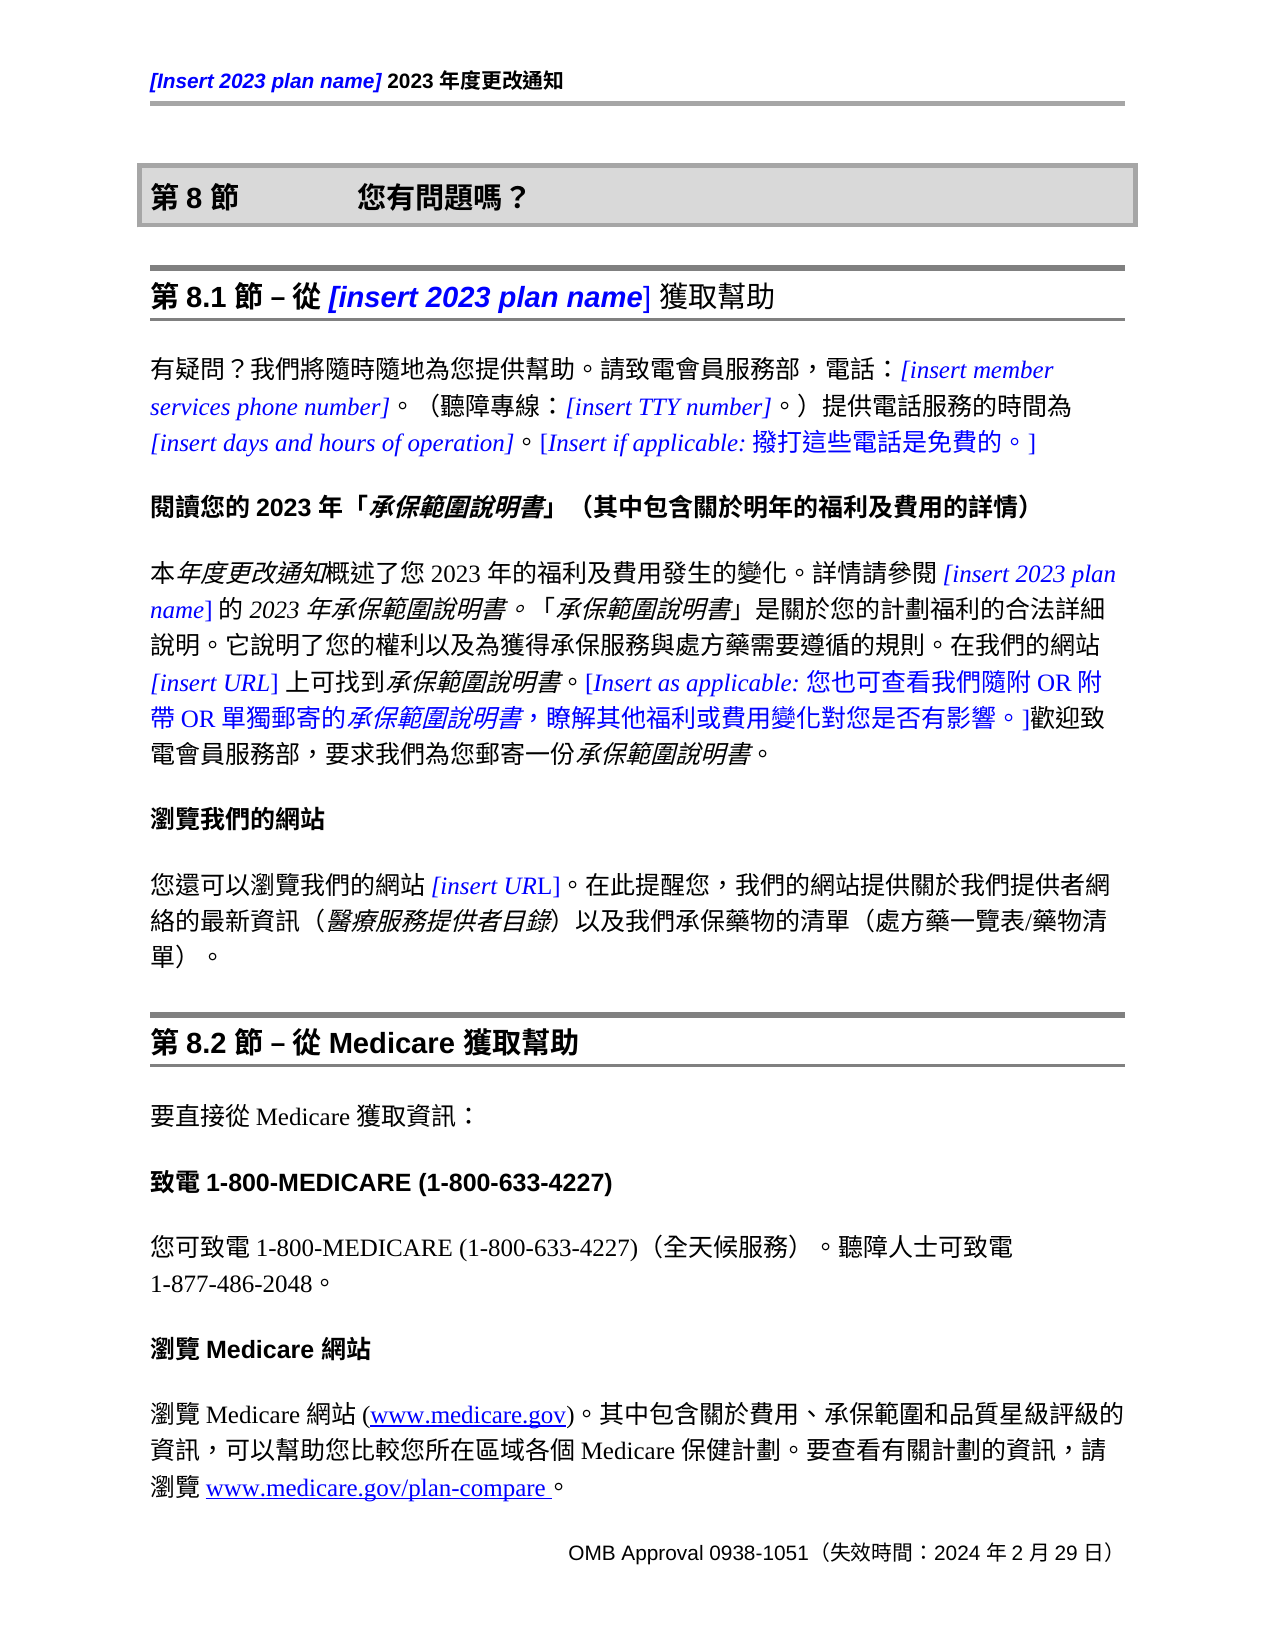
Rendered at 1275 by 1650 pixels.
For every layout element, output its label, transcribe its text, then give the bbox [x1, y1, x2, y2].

subtitle 瀏覽我們的網站 [150, 800, 1125, 836]
text 您可致電 1-800-MEDICARE (1-800-633-4227)（全天候服務）。聽障人士可致電 1-877-486-2048。 [150, 1227, 1125, 1300]
subtitle 第 8.2 節 – 從 Medicare 獲取幫助 [150, 1018, 1125, 1064]
subtitle 瀏覽 Medicare 網站 [150, 1329, 1125, 1365]
text 瀏覽 Medicare 網站 (www.medicare.gov)。其中包含關於費用、承保範圍和品質星級評級的資訊，可以幫助您比較您所在區域各個 Medicare 保健計劃。要查看有關計劃的資訊，請瀏覽 www.medicare.gov/plan-compare 。 [150, 1394, 1125, 1503]
text 有疑問？我們將隨時隨地為您提供幫助。請致電會員服務部，電話：[insert member services phone number]。（聽障專線：[insert TTY number]。）提供電話服務的時間為 [insert days and hours of operation]。[Insert if applicable: 撥打這些電話是免費的。] [150, 350, 1125, 459]
text 您還可以瀏覽我們的網站 [insert URL]。在此提醒您，我們的網站提供關於我們提供者網絡的最新資訊（醫療服務提供者目錄）以及我們承保藥物的清單（處方藥一覽表/藥物清單）。 [150, 865, 1125, 974]
subtitle 閱讀您的 2023 年「承保範圍說明書」（其中包含關於明年的福利及費用的詳情） [150, 488, 1125, 524]
text 要直接從 Medicare 獲取資訊： [150, 1097, 1125, 1133]
subtitle 第 8 節 您有問題嗎？ [142, 168, 1133, 223]
subtitle 第 8.1 節 – 從 [insert 2023 plan name] 獲取幫助 [150, 271, 1125, 318]
subtitle 致電 1-800-MEDICARE (1-800-633-4227) [150, 1162, 1125, 1198]
text 本年度更改通知概述了您 2023 年的福利及費用發生的變化。詳情請參閱 [insert 2023 plan name] 的 2023 年承保範圍說明書。「承保範圍說明書」是關於您的計劃福利的合法詳細說明。它說明了您的權利以及為獲得承保服務與處方藥需要遵循的規則。在我們的網站 [insert URL] 上可找到承保範圍說明書。[Insert as applicable: 您也可查看我們隨附 OR 附帶 OR 單獨郵寄的承保範圍說明書，瞭解其他福利或費用變化對您是否有影響。]歡迎致電會員服務部，要求我們為您郵寄一份承保範圍說明書。 [150, 553, 1125, 771]
